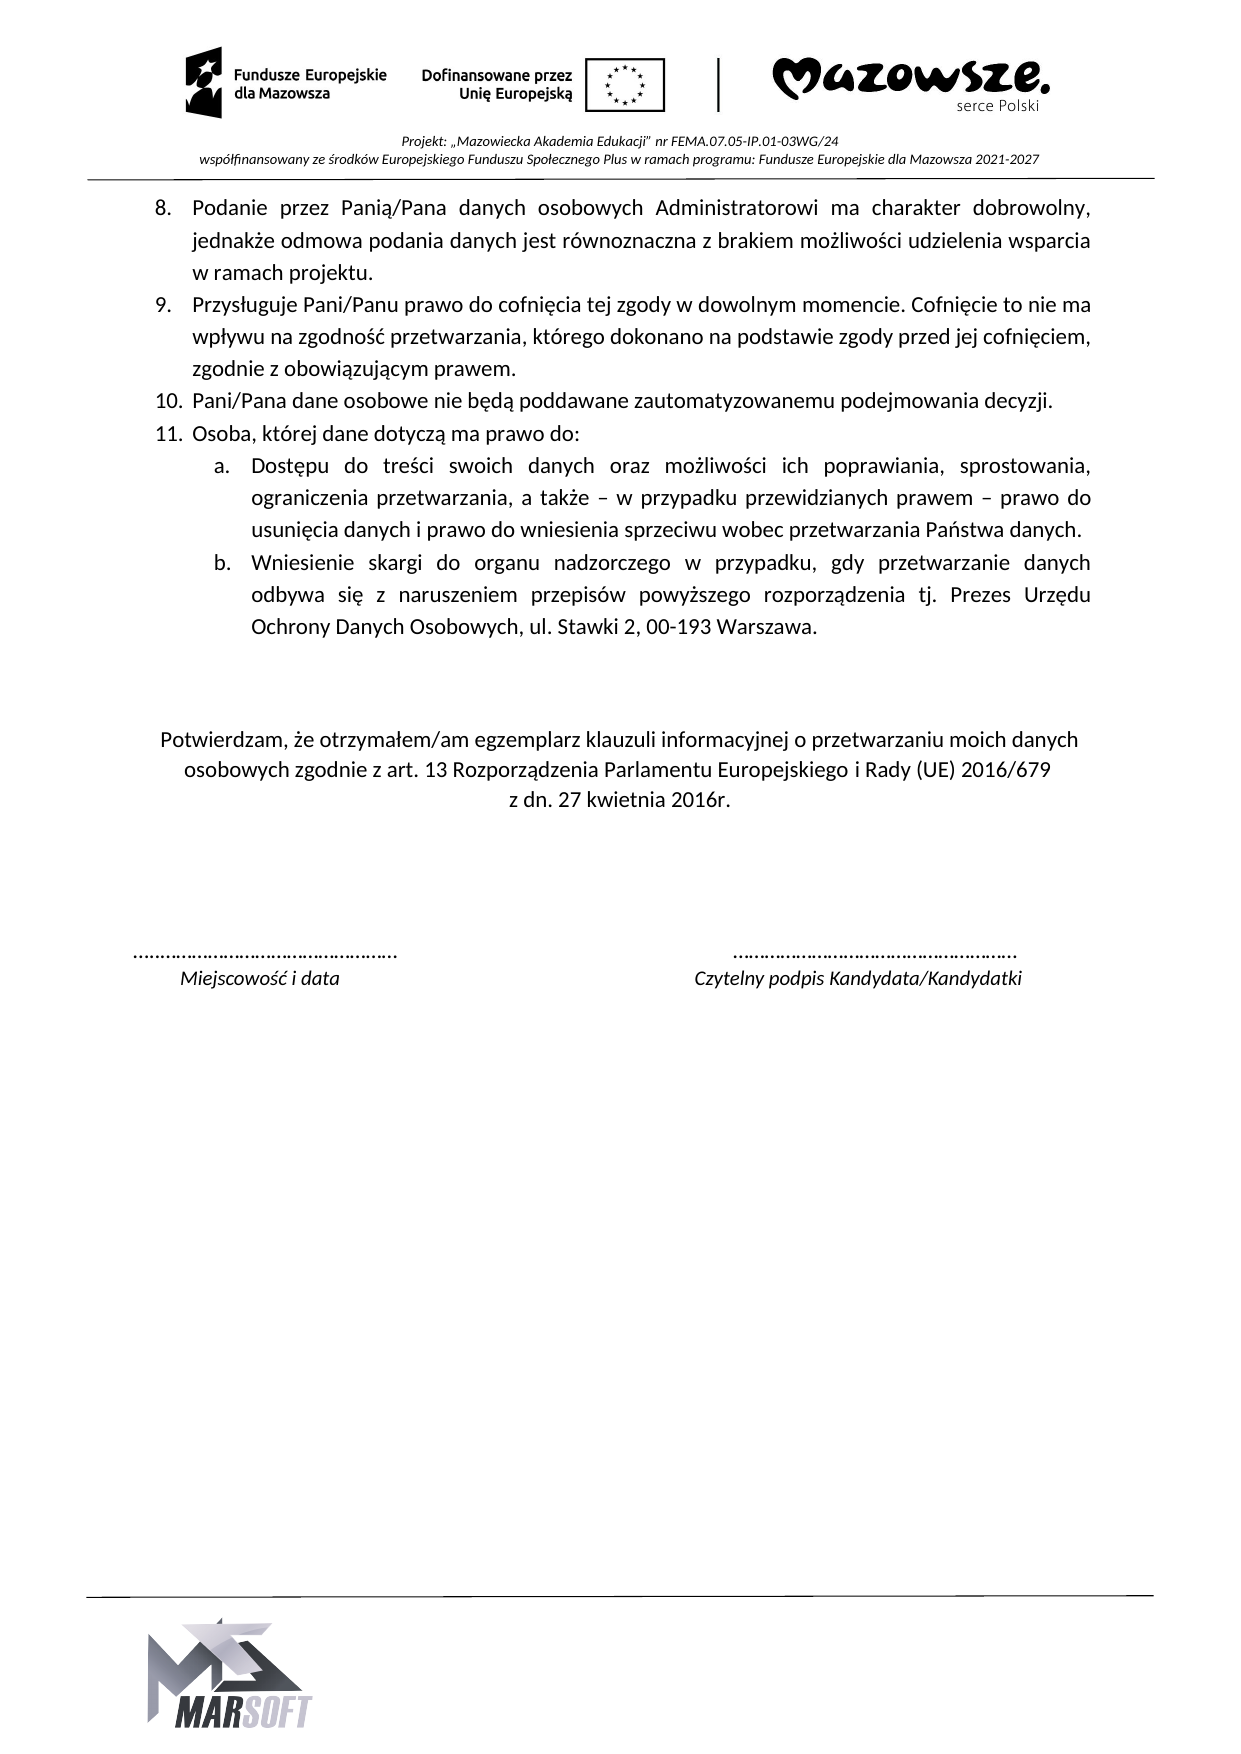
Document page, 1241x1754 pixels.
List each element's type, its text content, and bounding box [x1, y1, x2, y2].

list Dostępu do treści swoich danych oraz możliwości ich poprawiania, sprostowania, ograniczenia przetwarzania, a także – w przypadku przewidzianych prawem – prawo do usunięcia danych i prawo do wniesienia sprzeciwu wobec przetwarzania Państwa danych. [213, 451, 1093, 543]
text Potwierdzam, że otrzymałem/am egzemplarz klauzuli informacyjnej o przetwarzaniu moich danych osobowych zgodnie z art. 13 Rozporządzenia Parlamentu Europejskiego i Rady (UE) 2016/679 z dn. 27 kwietnia 2016r. [148, 725, 1093, 814]
list Osoba, której dane dotyczą ma prawo do: [154, 419, 1093, 447]
table_header ……………………………………………… Czytelny podpis Kandydata/Kandydatki [660, 937, 1118, 990]
picture [147, 1617, 313, 1728]
picture [170, 30, 1067, 127]
list Podanie przez Panią/Pana danych osobowych Administratorowi ma charakter dobrowolny, jednakże odmowa podania danych jest równoznaczna z brakiem możliwości udzielenia wsparcia w ramach projektu. [154, 193, 1093, 286]
list Przysługuje Pani/Panu prawo do cofnięcia tej zgody w dowolnym momencie. Cofnięcie to nie ma wpływu na zgodność przetwarzania, którego dokonano na podstawie zgody przed jej cofnięciem, zgodnie z obowiązującym prawem. [154, 290, 1093, 382]
list Pani/Pana dane osobowe nie będą poddawane zautomatyzowanemu podejmowania decyzji. [154, 387, 1093, 415]
list Wniesienie skargi do organu nadzorczego w przypadku, gdy przetwarzanie danych odbywa się z naruszeniem przepisów powyższego rozporządzenia tj. Prezes Urzędu Ochrony Danych Osobowych, ul. Stawki 2, 00-193 Warszawa. [213, 548, 1093, 640]
table_header …..……………………………………… Miejscowość i data [122, 937, 660, 990]
